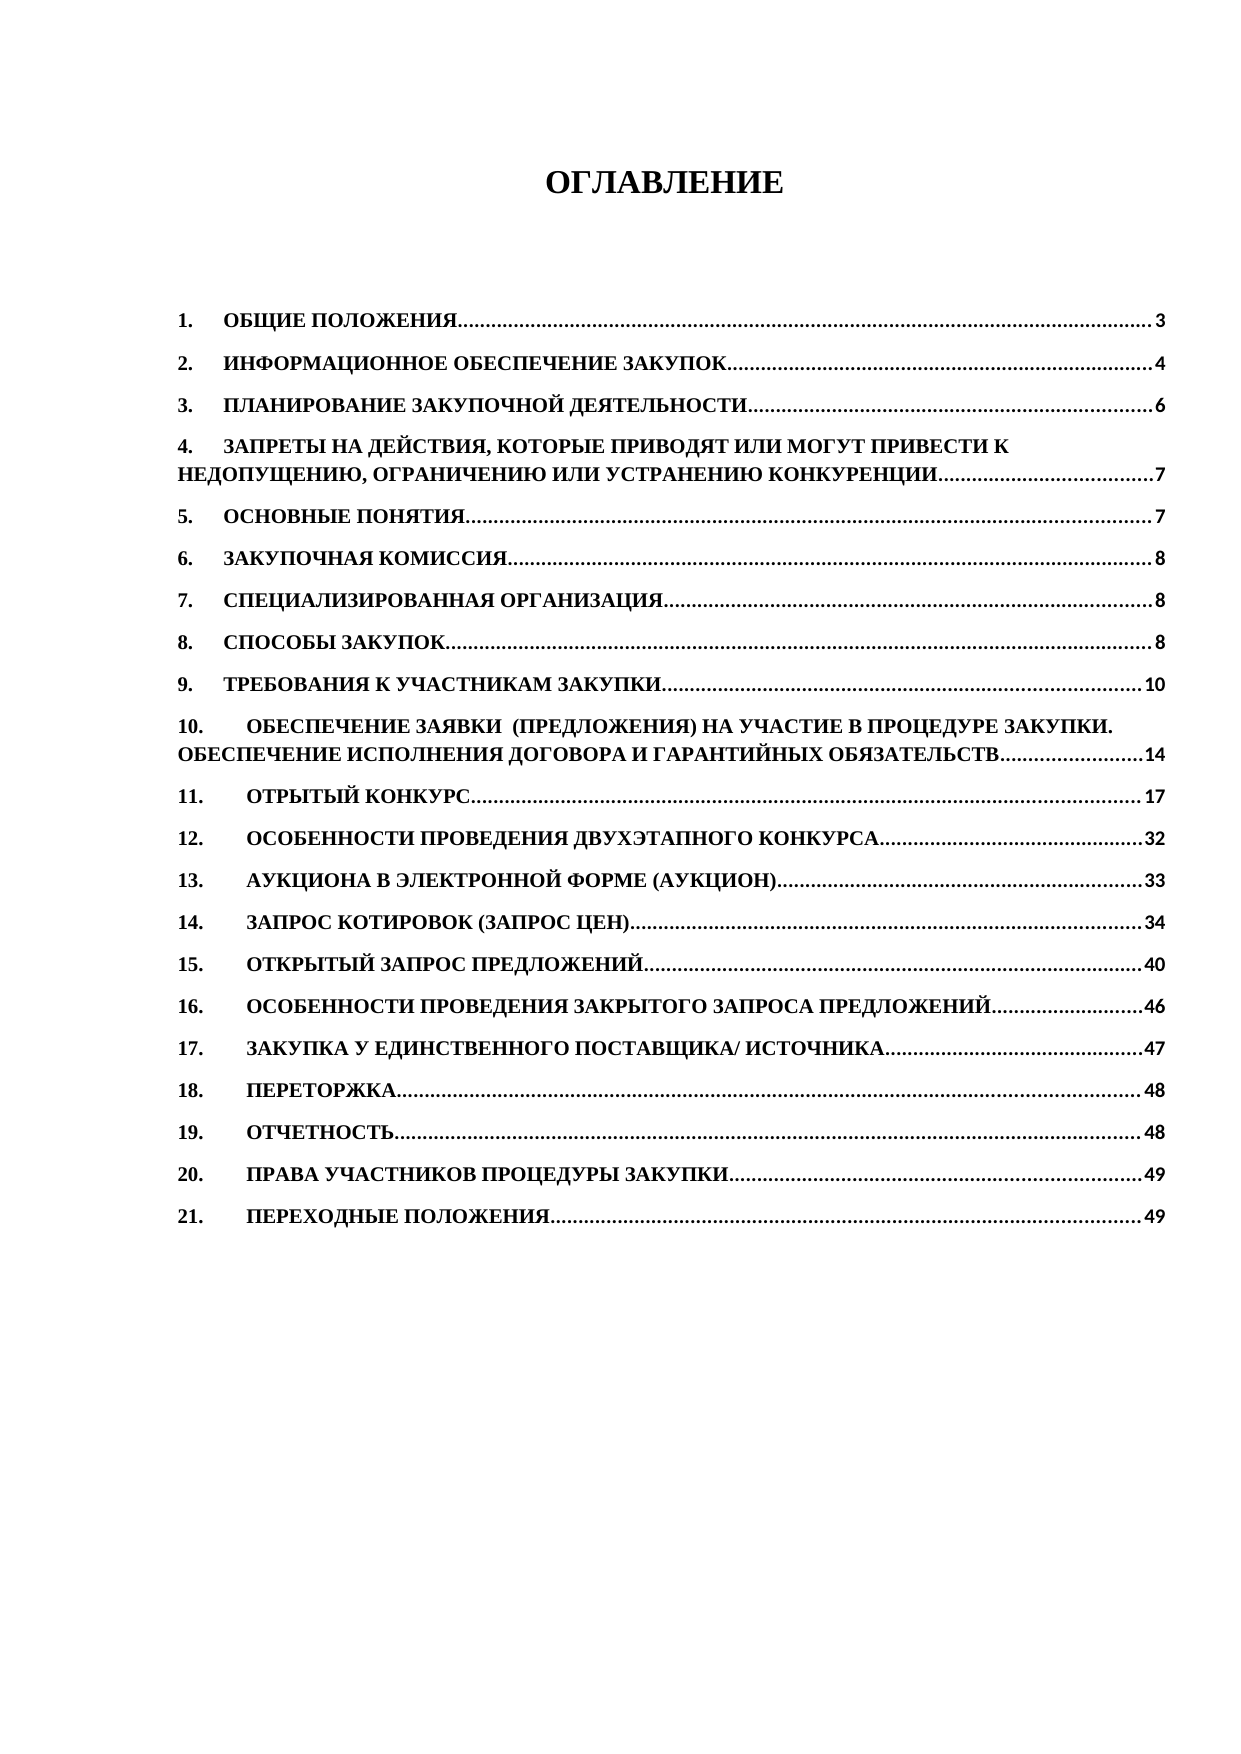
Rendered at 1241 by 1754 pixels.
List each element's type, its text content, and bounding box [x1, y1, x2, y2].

text 20. Права участников процедуры закупки 49 [177, 1162, 1152, 1187]
text 17. Закупка у единственного поставщика/ источника 47 [177, 1035, 1152, 1061]
text 4. Запреты на действия, которые приводят или могут привести к недопущению, ограничению или устранению конкуренции 7 [177, 434, 1152, 487]
text 19. Отчетность 48 [177, 1119, 1152, 1145]
subtitle ОГЛАВЛЕНИЕ [177, 162, 1152, 201]
text 10. Обеспечение заявки (предложения) на участие в процедуре закупки. Обеспечение исполнения договора и гарантийных обязательств 14 [177, 713, 1152, 767]
text 21. Переходные положения 49 [177, 1204, 1152, 1229]
text 15. Открытый запрос предложений 40 [177, 951, 1152, 977]
text 3. Планирование закупочной деятельности 6 [177, 392, 1152, 417]
text 14. Запрос котировок (запрос цен) 34 [177, 909, 1152, 934]
text 11. Отрытый конкурс 17 [177, 783, 1152, 808]
text 1. Общие положения 3 [177, 308, 1152, 333]
text 6. Закупочная комиссия 8 [177, 545, 1152, 571]
text 5. Основные понятия 7 [177, 503, 1152, 528]
text 7. Специализированная организация 8 [177, 587, 1152, 613]
text 2. Информационное обеспечение закупок 4 [177, 350, 1152, 375]
text 18. Переторжка 48 [177, 1077, 1152, 1103]
text 9. Требования к участникам закупки 10 [177, 671, 1152, 697]
text 16. Особенности проведения закрытого запроса предложений 46 [177, 993, 1152, 1019]
text 8. Способы закупок 8 [177, 629, 1152, 655]
text 12. Особенности проведения двухэтапного конкурса 32 [177, 825, 1152, 850]
text 13. аукциона в электронной форме (аукцион) 33 [177, 867, 1152, 892]
